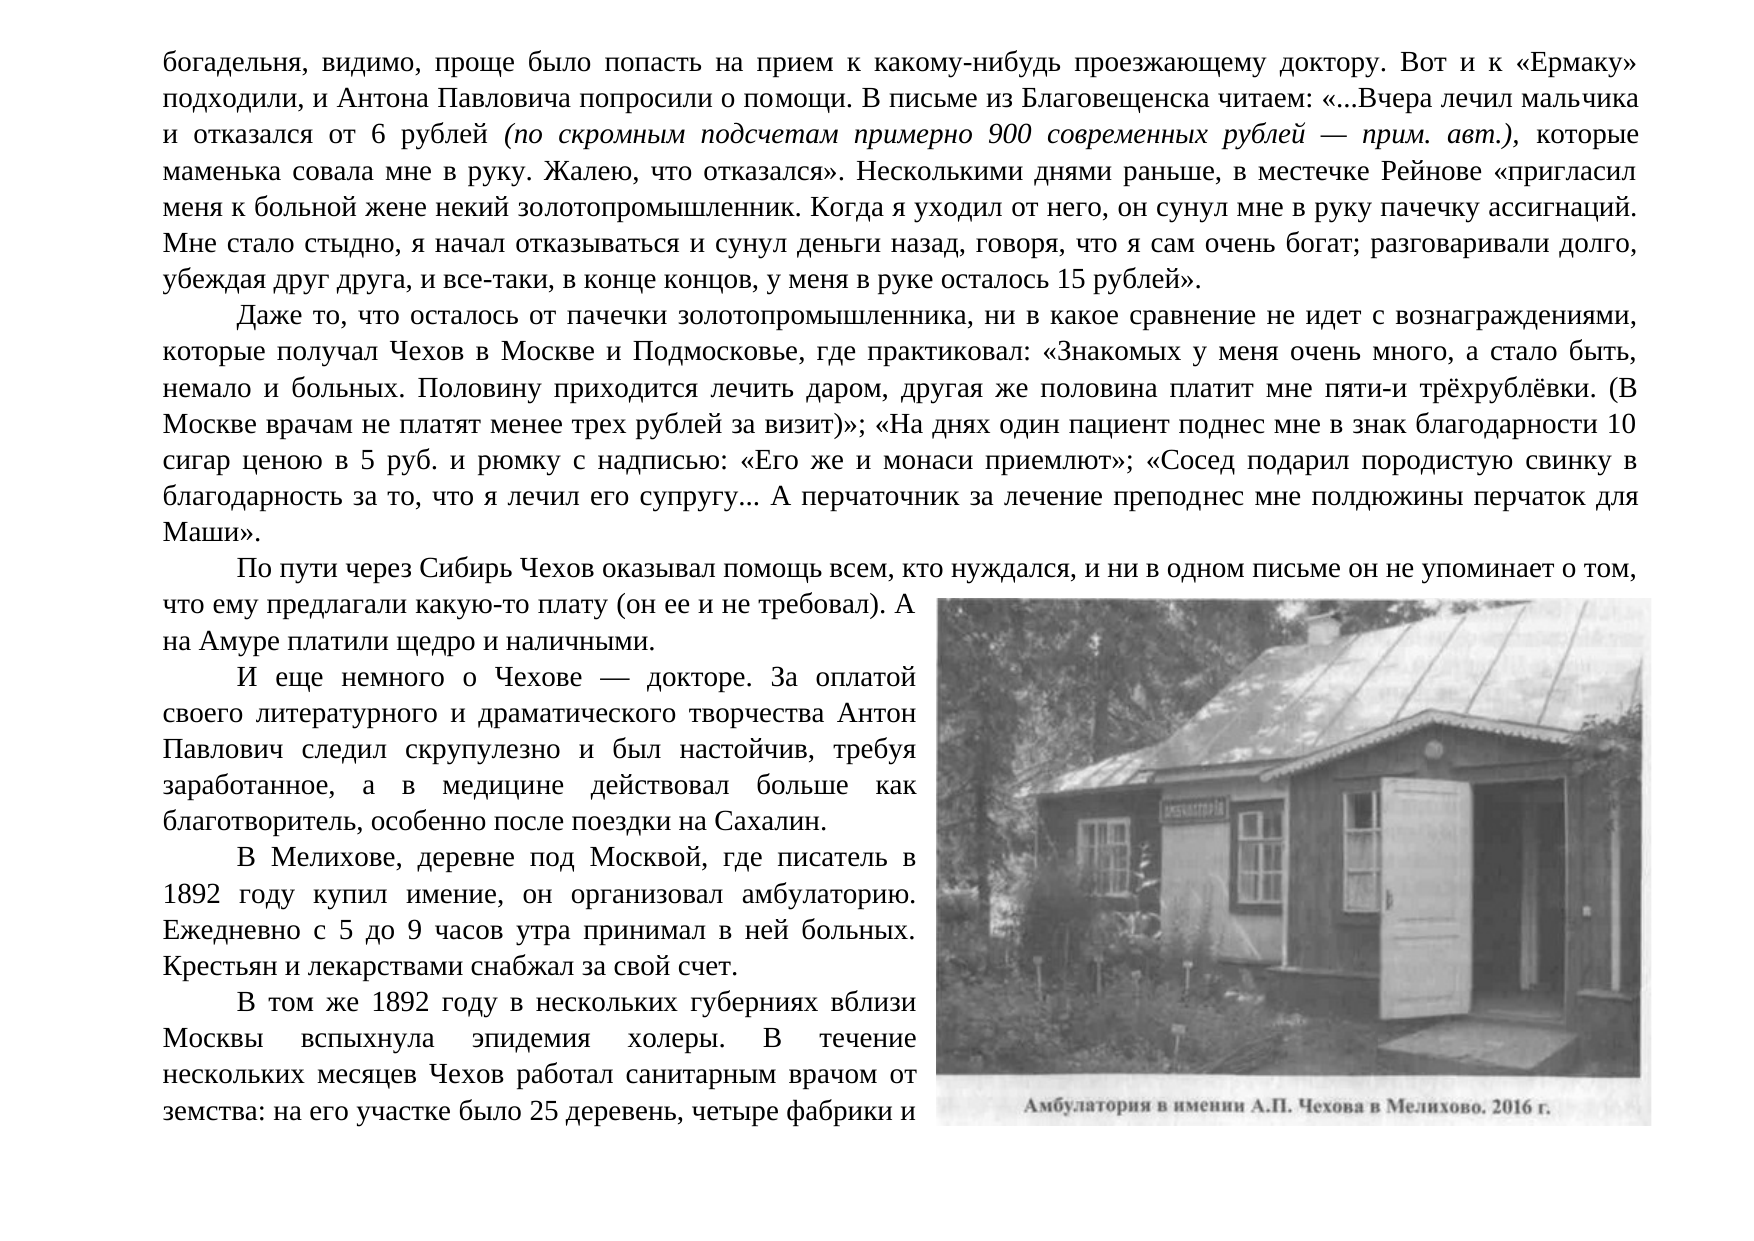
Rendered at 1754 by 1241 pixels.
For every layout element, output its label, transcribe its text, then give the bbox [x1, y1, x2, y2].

text В Мелихове, деревне под Москвой, где писатель в 1892 году купил имение, он организовал амбулаторию. Ежедневно с 5 до 9 часов утра принимал в ней больных. Крестьян и лекарствами снабжал за свой счет. [162, 839, 936, 982]
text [162, 44, 1639, 295]
text Даже то, что осталось от пачечки золотопромышленника, ни в какое сравнение не идет с вознаграждениями, которые получал Чехов в Москве и Подмосковье, где практиковал: «Знакомых у меня очень много, а стало быть, немало и больных. Половину приходится лечить даром, другая же половина платит мне пяти-и трёхрублёвки. (В Москве врачам не платят менее трех рублей за визит)»; «На днях один пациент поднес мне в знак благодарности 10 сигар ценою в 5 руб. и рюмку с надписью: «Его же и монаси приемлют»; «Сосед подарил породистую свинку в благодарность за то, что я лечил его супругу... А перчаточник за лечение преподнес мне полдюжины перчаток для Маши». [162, 297, 1639, 548]
text И еще немного о Чехове — докторе. За оплатой своего литературного и драматического творчества Антон Павлович следил скрупулезно и был настойчив, требуя заработанное, а в медицине действовал больше как благотворитель, особенно после поездки на Сахалин. [162, 659, 936, 837]
picture [936, 598, 1652, 1126]
text По пути через Сибирь Чехов оказывал помощь всем, кто нуждался, и ни в одном письме он не упоминает о том, что ему предлагали какую-то плату (он ее и не требовал). А на Амуре платили щедро и наличными. [162, 550, 1639, 656]
